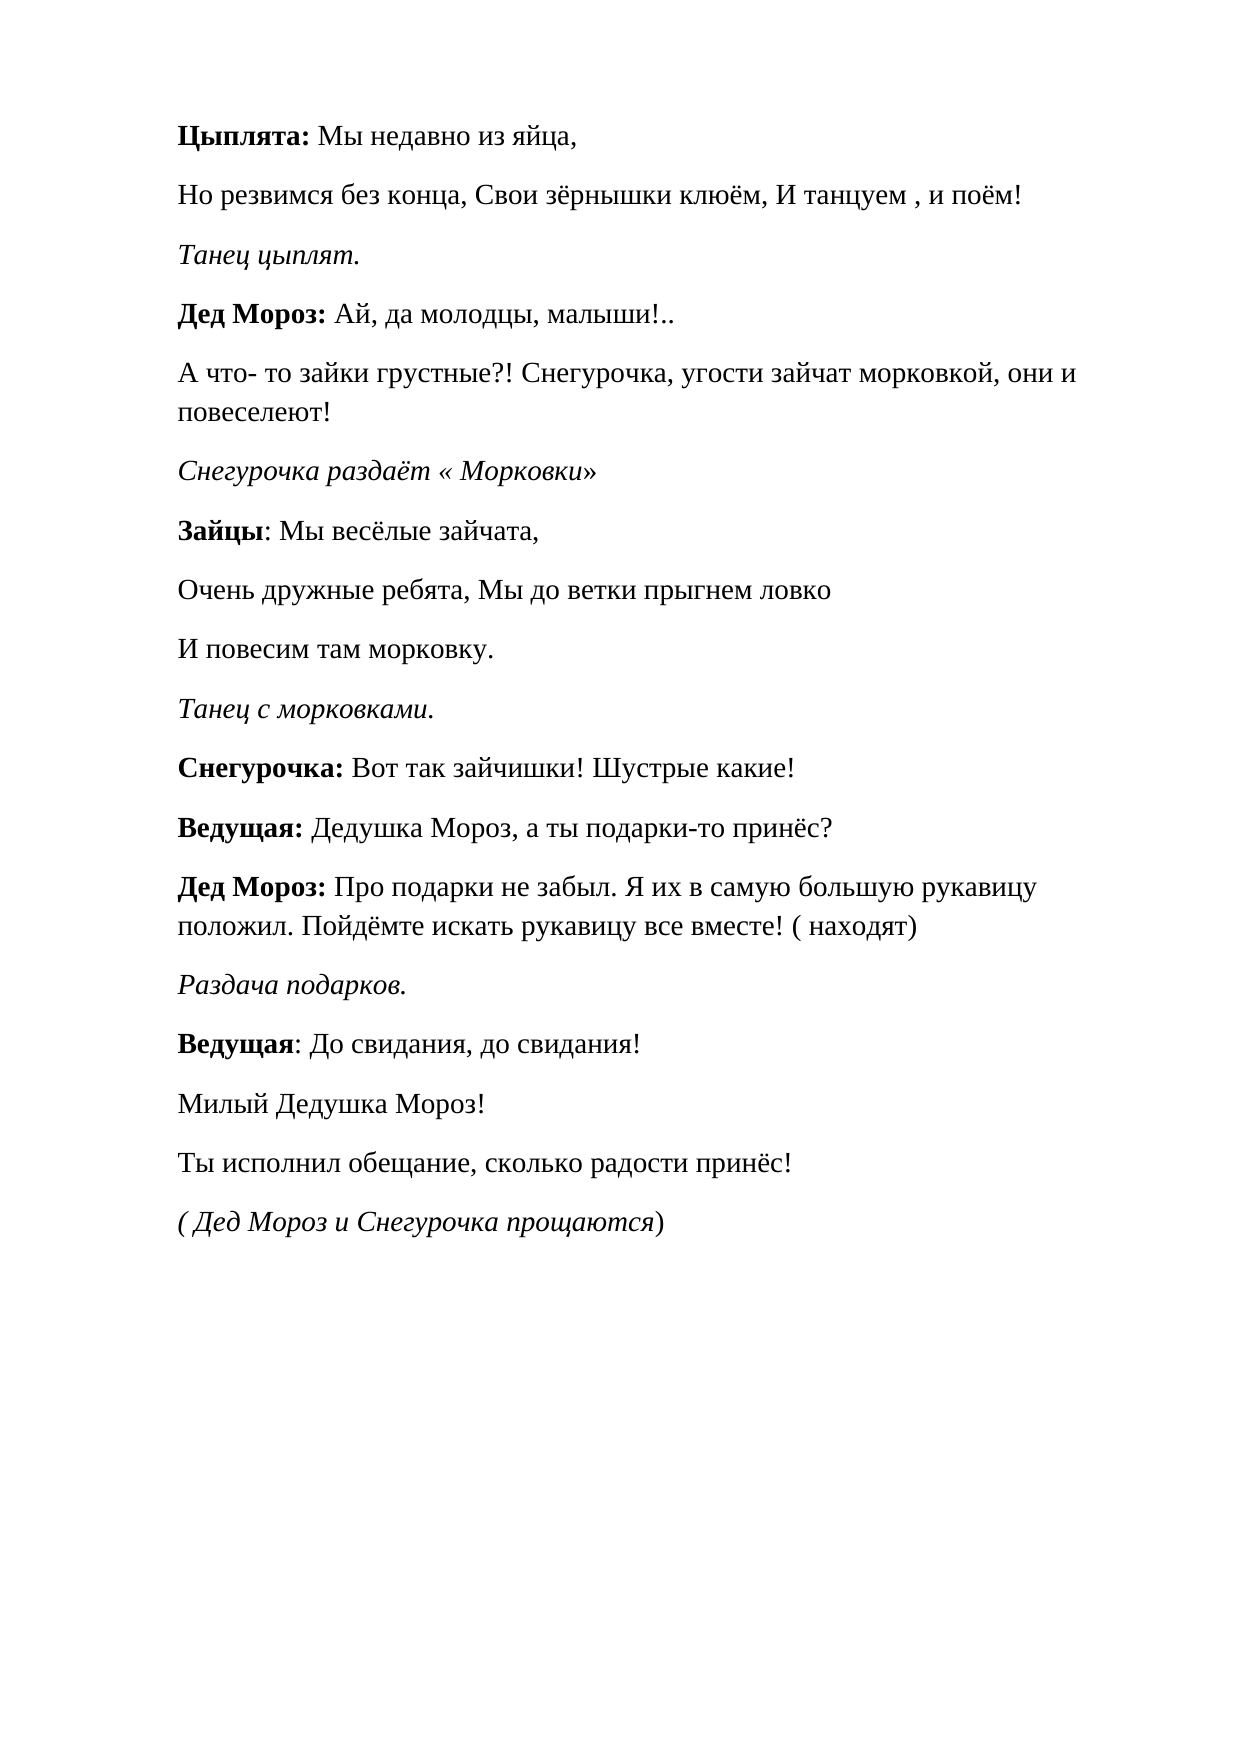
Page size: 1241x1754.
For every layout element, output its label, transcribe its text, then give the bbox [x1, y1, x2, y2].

text Дед Мороз: Про подарки не забыл. Я их в самую большую рукавицу положил. Пойдёмте искать рукавицу все вместе! ( находят) [177, 869, 1152, 941]
text Танец цыплят. [177, 237, 1152, 270]
text ( Дед Мороз и Снегурочка прощаются) [177, 1204, 1152, 1238]
text Но резвимся без конца, Свои зёрнышки клюём, И танцуем , и поём! [177, 177, 1152, 211]
text И повесим там морковку. [177, 632, 1152, 665]
text Дед Мороз: Ай, да молодцы, малыши!.. [177, 296, 1152, 330]
text Раздача подарков. [177, 967, 1152, 1001]
text Танец с морковками. [177, 691, 1152, 724]
text А что- то зайки грустные?! Снегурочка, угости зайчат морковкой, они и повеселеют! [177, 356, 1152, 428]
text Ты исполнил обещание, сколько радости принёс! [177, 1145, 1152, 1179]
text Цыплята: Мы недавно из яйца, [177, 118, 1152, 152]
text Ведущая: Дедушка Мороз, а ты подарки-то принёс? [177, 810, 1152, 843]
text Милый Дедушка Мороз! [177, 1086, 1152, 1119]
text Зайцы: Мы весёлые зайчата, [177, 513, 1152, 546]
text Снегурочка: Вот так зайчишки! Шустрые какие! [177, 750, 1152, 784]
text Очень дружные ребята, Мы до ветки прыгнем ловко [177, 572, 1152, 606]
text Ведущая: До свидания, до свидания! [177, 1026, 1152, 1060]
text Снегурочка раздаёт « Морковки» [177, 453, 1152, 487]
